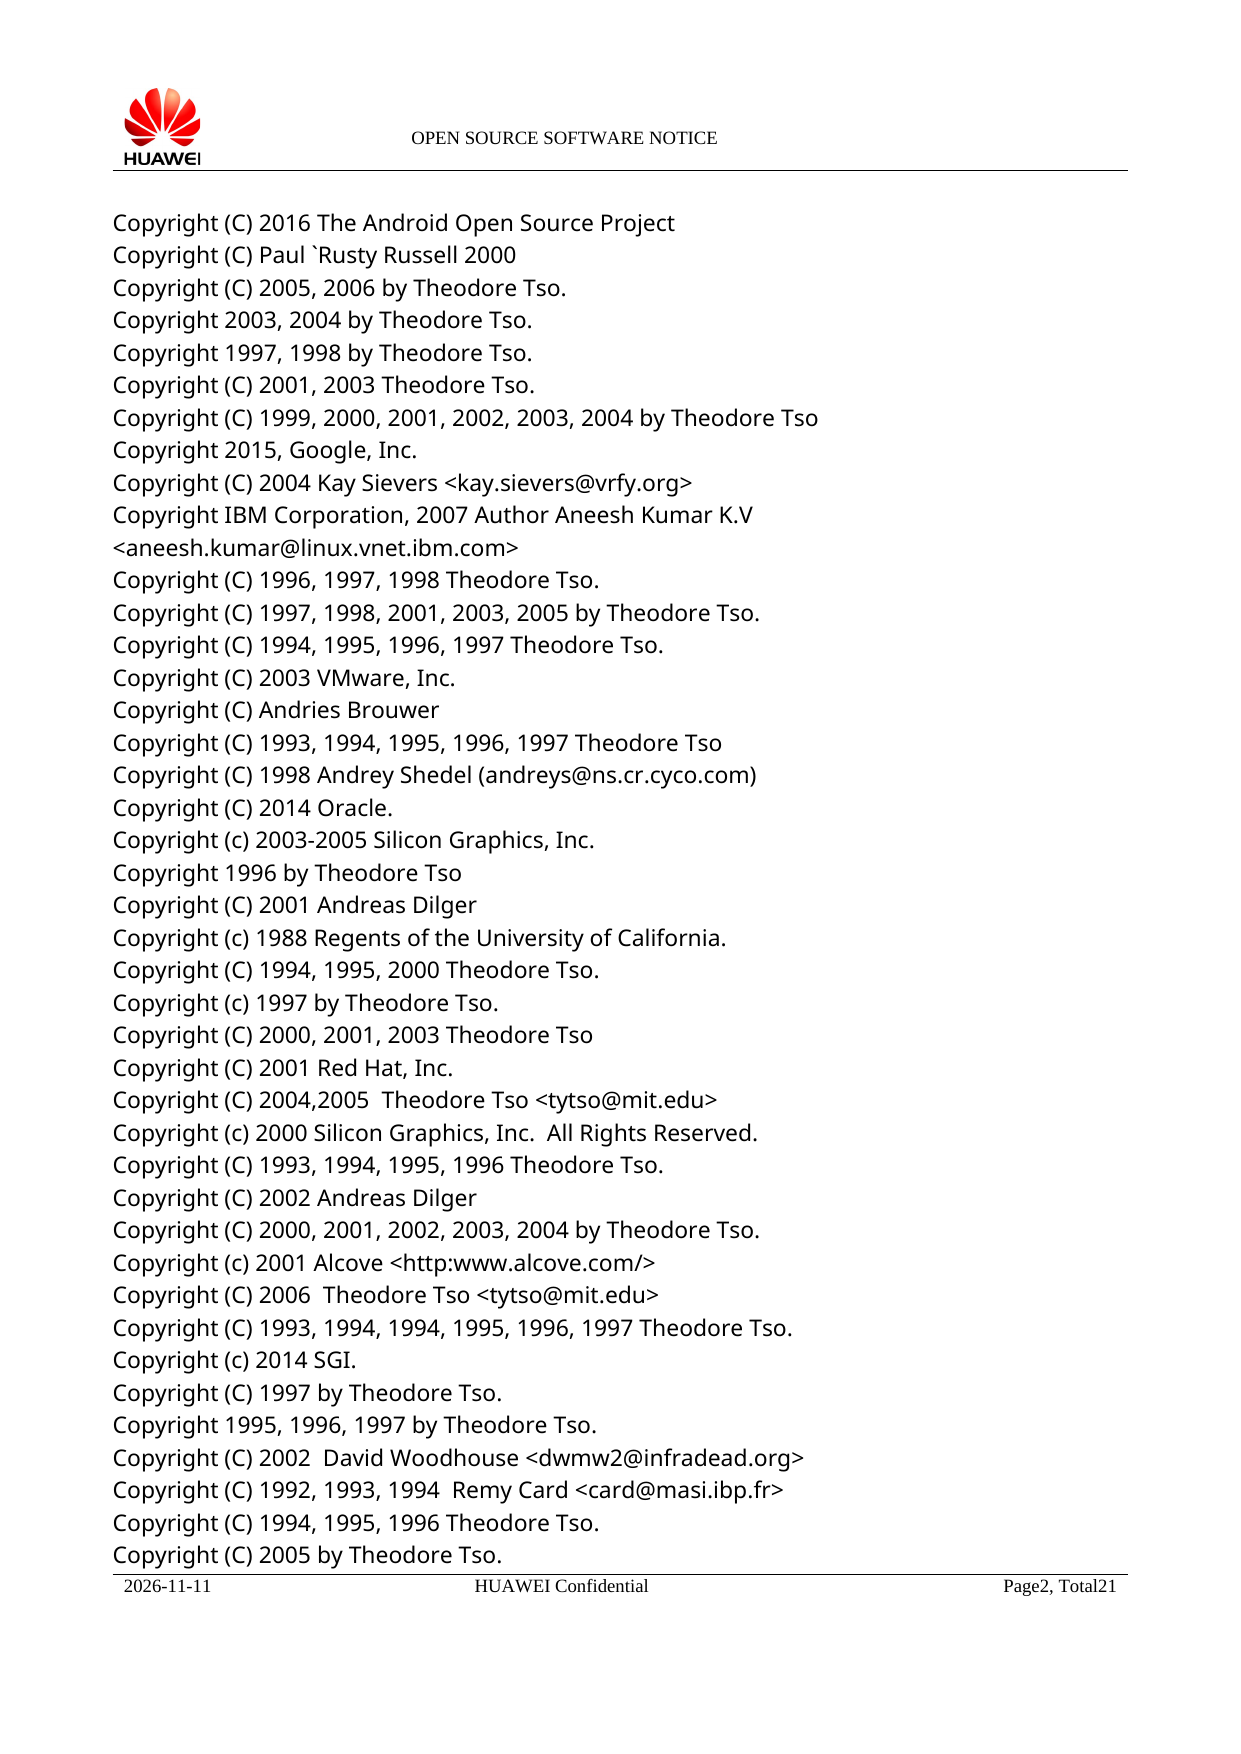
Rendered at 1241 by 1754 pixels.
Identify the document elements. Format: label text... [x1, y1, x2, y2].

picture [124, 88, 201, 165]
